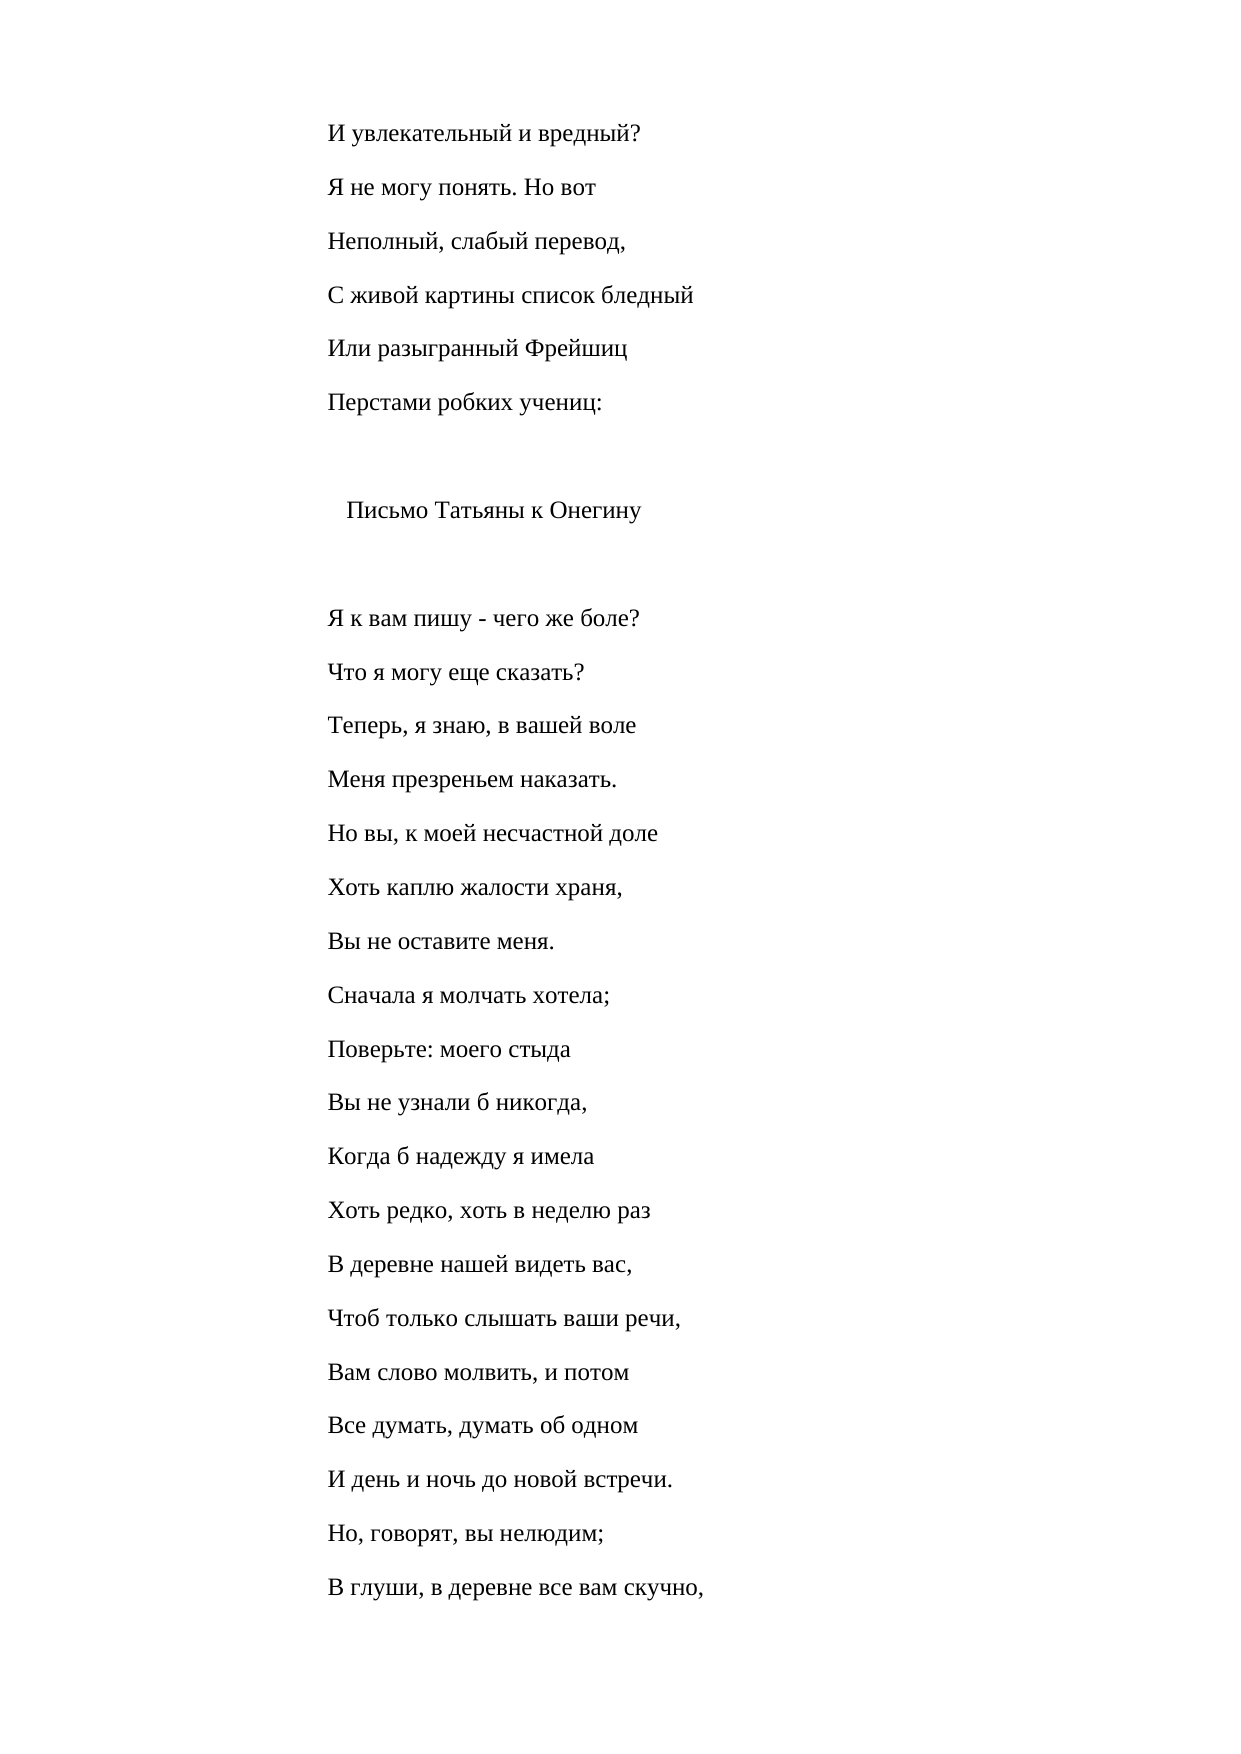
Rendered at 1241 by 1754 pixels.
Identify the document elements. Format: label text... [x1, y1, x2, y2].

text В глуши, в деревне все вам скучно, [177, 1572, 1152, 1601]
text Хоть редко, хоть в неделю раз [177, 1195, 1152, 1224]
text И увлекательный и вредный? [177, 118, 1152, 147]
text Я не могу понять. Но вот [177, 172, 1152, 201]
text И день и ночь до новой встречи. [177, 1464, 1152, 1493]
text Чтоб только слышать ваши речи, [177, 1303, 1152, 1332]
text Меня презреньем наказать. [177, 764, 1152, 793]
text Что я могу еще сказать? [177, 657, 1152, 685]
text С живой картины список бледный [177, 280, 1152, 308]
text Но вы, к моей несчастной доле [177, 818, 1152, 847]
text Но, говорят, вы нелюдим; [177, 1518, 1152, 1547]
text Теперь, я знаю, в вашей воле [177, 711, 1152, 739]
text Перстами робких учениц: [177, 387, 1152, 416]
text Когда б надежду я имела [177, 1141, 1152, 1170]
text Вы не оставите меня. [177, 926, 1152, 955]
text В деревне нашей видеть вас, [177, 1249, 1152, 1278]
text Вам слово молвить, и потом [177, 1357, 1152, 1386]
text Поверьте: моего стыда [177, 1034, 1152, 1062]
text Я к вам пишу - чего же боле? [177, 603, 1152, 632]
text Все думать, думать об одном [177, 1411, 1152, 1439]
text Хоть каплю жалости храня, [177, 872, 1152, 901]
text Неполный, слабый перевод, [177, 226, 1152, 254]
text Письмо Татьяны к Онегину [177, 495, 1152, 524]
text Вы не узнали б никогда, [177, 1087, 1152, 1116]
text Или разыгранный Фрейшиц [177, 333, 1152, 362]
text Сначала я молчать хотела; [177, 980, 1152, 1008]
